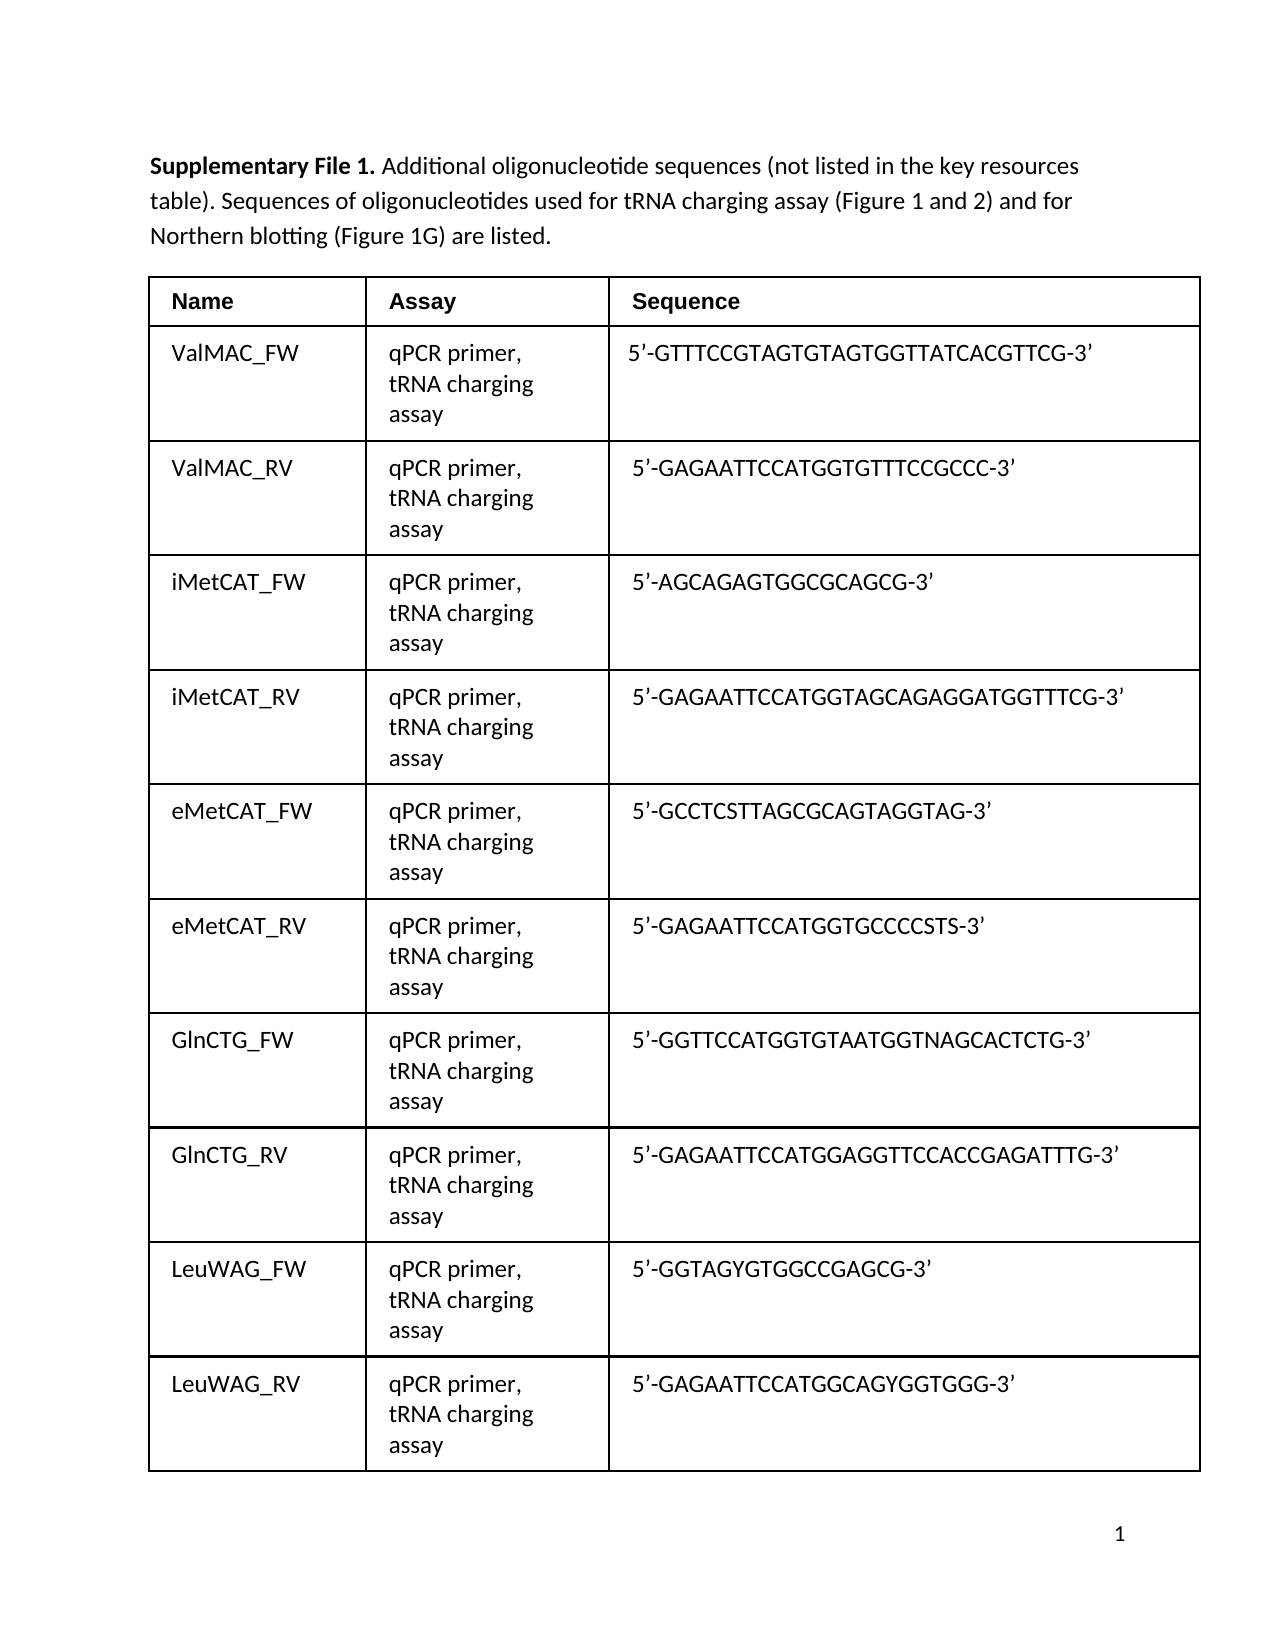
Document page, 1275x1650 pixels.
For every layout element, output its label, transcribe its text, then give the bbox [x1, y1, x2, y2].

table_cell iMetCAT_FW [150, 556, 365, 668]
table_cell 5’-GGTAGYGTGGCCGAGCG-3’ [610, 1243, 1199, 1355]
table_cell qPCR primer, tRNA charging assay [367, 900, 608, 1012]
table_cell 5’-GTTTCCGTAGTGTAGTGGTTATCACGTTCG-3’ [610, 327, 1199, 439]
table_cell qPCR primer, tRNA charging assay [367, 1243, 608, 1355]
table_cell qPCR primer, tRNA charging assay [367, 1014, 608, 1126]
table_cell LeuWAG_FW [150, 1243, 365, 1355]
table_header Assay [367, 278, 608, 325]
table_cell qPCR primer, tRNA charging assay [367, 671, 608, 783]
table_cell qPCR primer, tRNA charging assay [367, 442, 608, 554]
table_cell GlnCTG_FW [150, 1014, 365, 1126]
text Supplementary File 1. Additional oligonucleotide sequences (not listed in the key resources table). Sequences of oligonucleotides used for tRNA charging assay (Figure 1 and 2) and for Northern blotting (Figure 1G) are listed. [150, 150, 1125, 251]
table_cell qPCR primer, tRNA charging assay [367, 1129, 608, 1241]
table_cell ValMAC_FW [150, 327, 365, 439]
table_cell 5’-GAGAATTCCATGGCAGYGGTGGG-3’ [610, 1358, 1199, 1470]
table_cell qPCR primer, tRNA charging assay [367, 327, 608, 439]
table_cell 5’-GCCTCSTTAGCGCAGTAGGTAG-3’ [610, 785, 1199, 897]
table_cell eMetCAT_FW [150, 785, 365, 897]
table_cell GlnCTG_RV [150, 1129, 365, 1241]
table_cell qPCR primer, tRNA charging assay [367, 556, 608, 668]
table_cell 5’-GAGAATTCCATGGTGTTTCCGCCC-3’ [610, 442, 1199, 554]
table_cell 5’-GAGAATTCCATGGTAGCAGAGGATGGTTTCG-3’ [610, 671, 1199, 783]
table_cell eMetCAT_RV [150, 900, 365, 1012]
table_cell 5’-GGTTCCATGGTGTAATGGTNAGCACTCTG-3’ [610, 1014, 1199, 1126]
table_cell 5’-AGCAGAGTGGCGCAGCG-3’ [610, 556, 1199, 668]
table_cell iMetCAT_RV [150, 671, 365, 783]
table_cell LeuWAG_RV [150, 1358, 365, 1470]
table_cell qPCR primer, tRNA charging assay [367, 785, 608, 897]
table_cell 5’-GAGAATTCCATGGTGCCCCSTS-3’ [610, 900, 1199, 1012]
table_cell 5’-GAGAATTCCATGGAGGTTCCACCGAGATTTG-3’ [610, 1129, 1199, 1241]
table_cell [367, 1358, 608, 1470]
table_cell ValMAC_RV [150, 442, 365, 554]
table_header Name [150, 278, 365, 325]
table_header Sequence [610, 278, 1199, 325]
